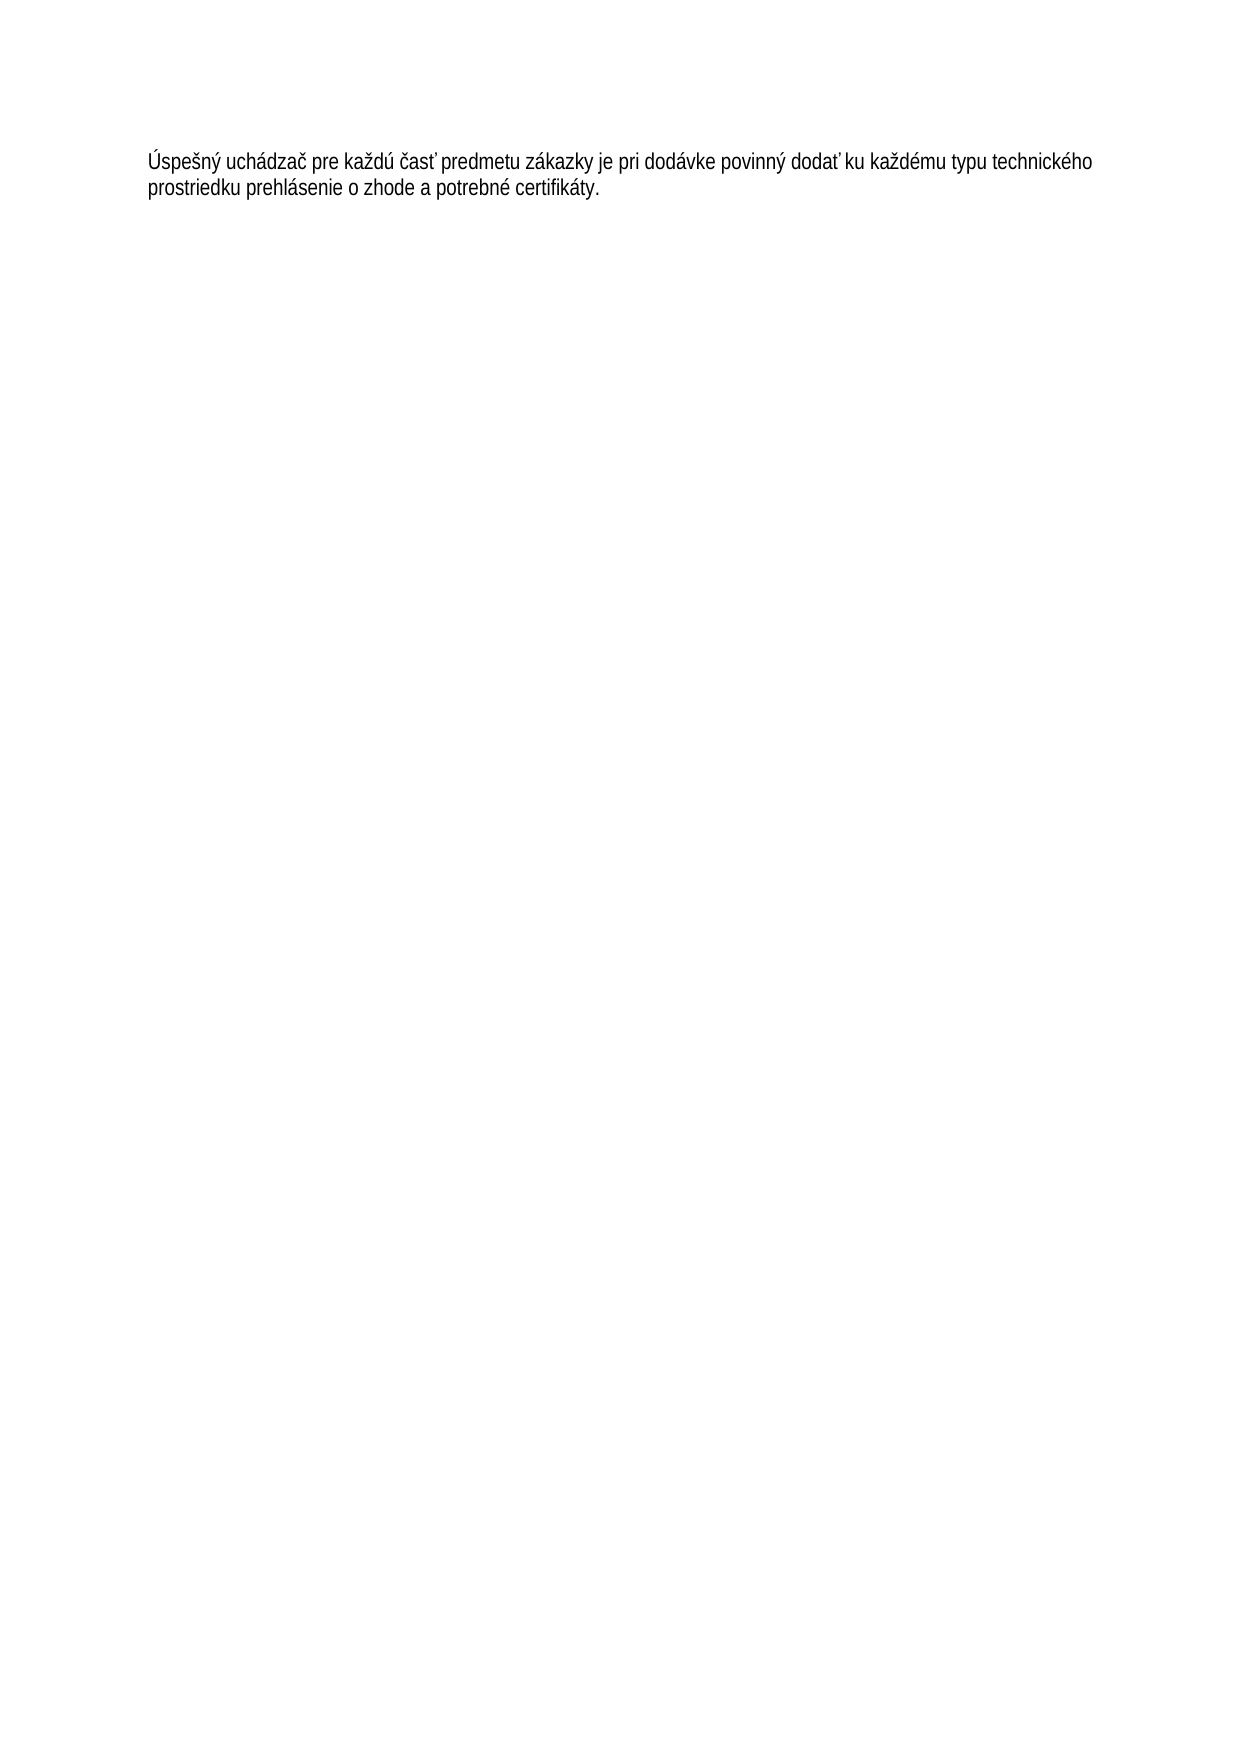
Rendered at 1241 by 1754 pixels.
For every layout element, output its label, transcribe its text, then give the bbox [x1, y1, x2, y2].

text Úspešný uchádzač pre každú časť predmetu zákazky je pri dodávke povinný dodať ku každému typu technického prostriedku prehlásenie o zhode a potrebné certifikáty. [148, 148, 1093, 200]
